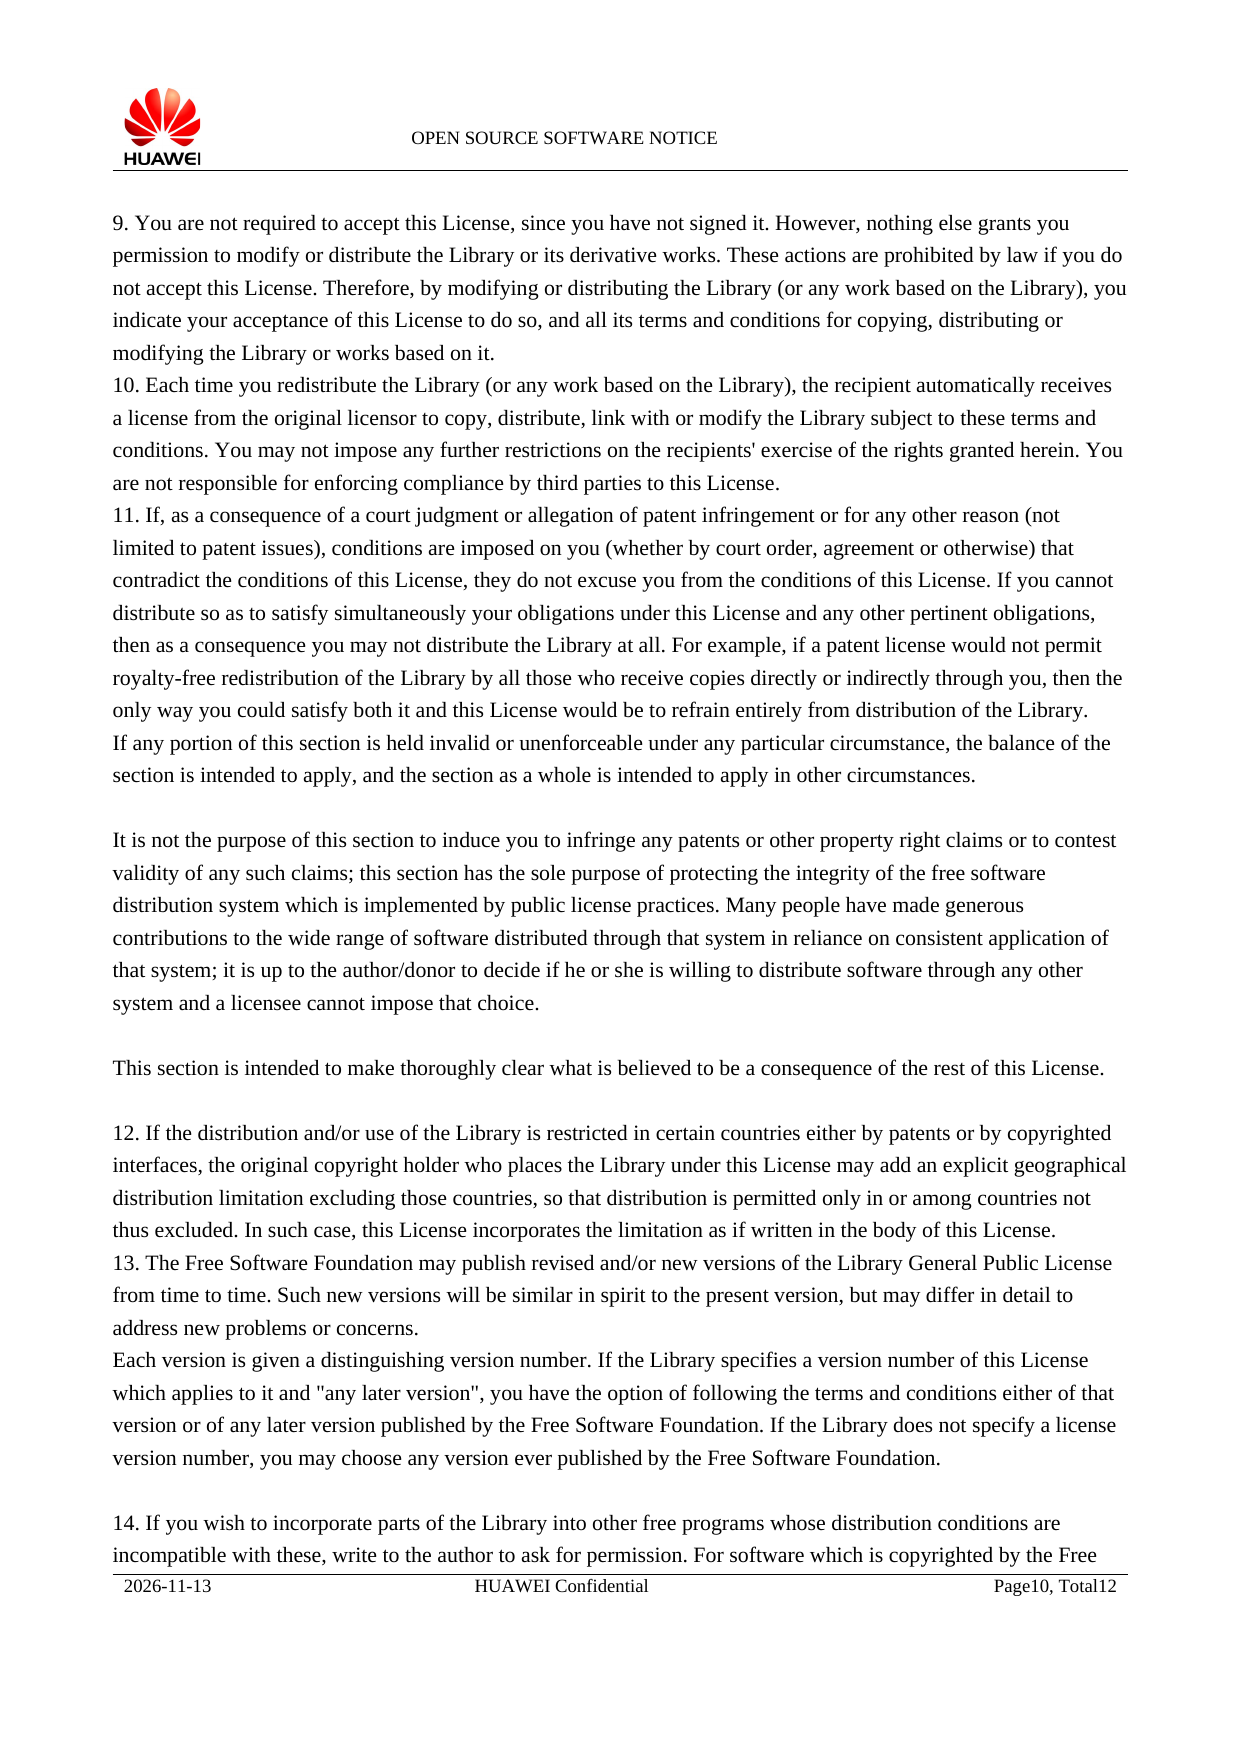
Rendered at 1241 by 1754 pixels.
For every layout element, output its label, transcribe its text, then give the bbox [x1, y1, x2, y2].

picture [124, 88, 201, 165]
